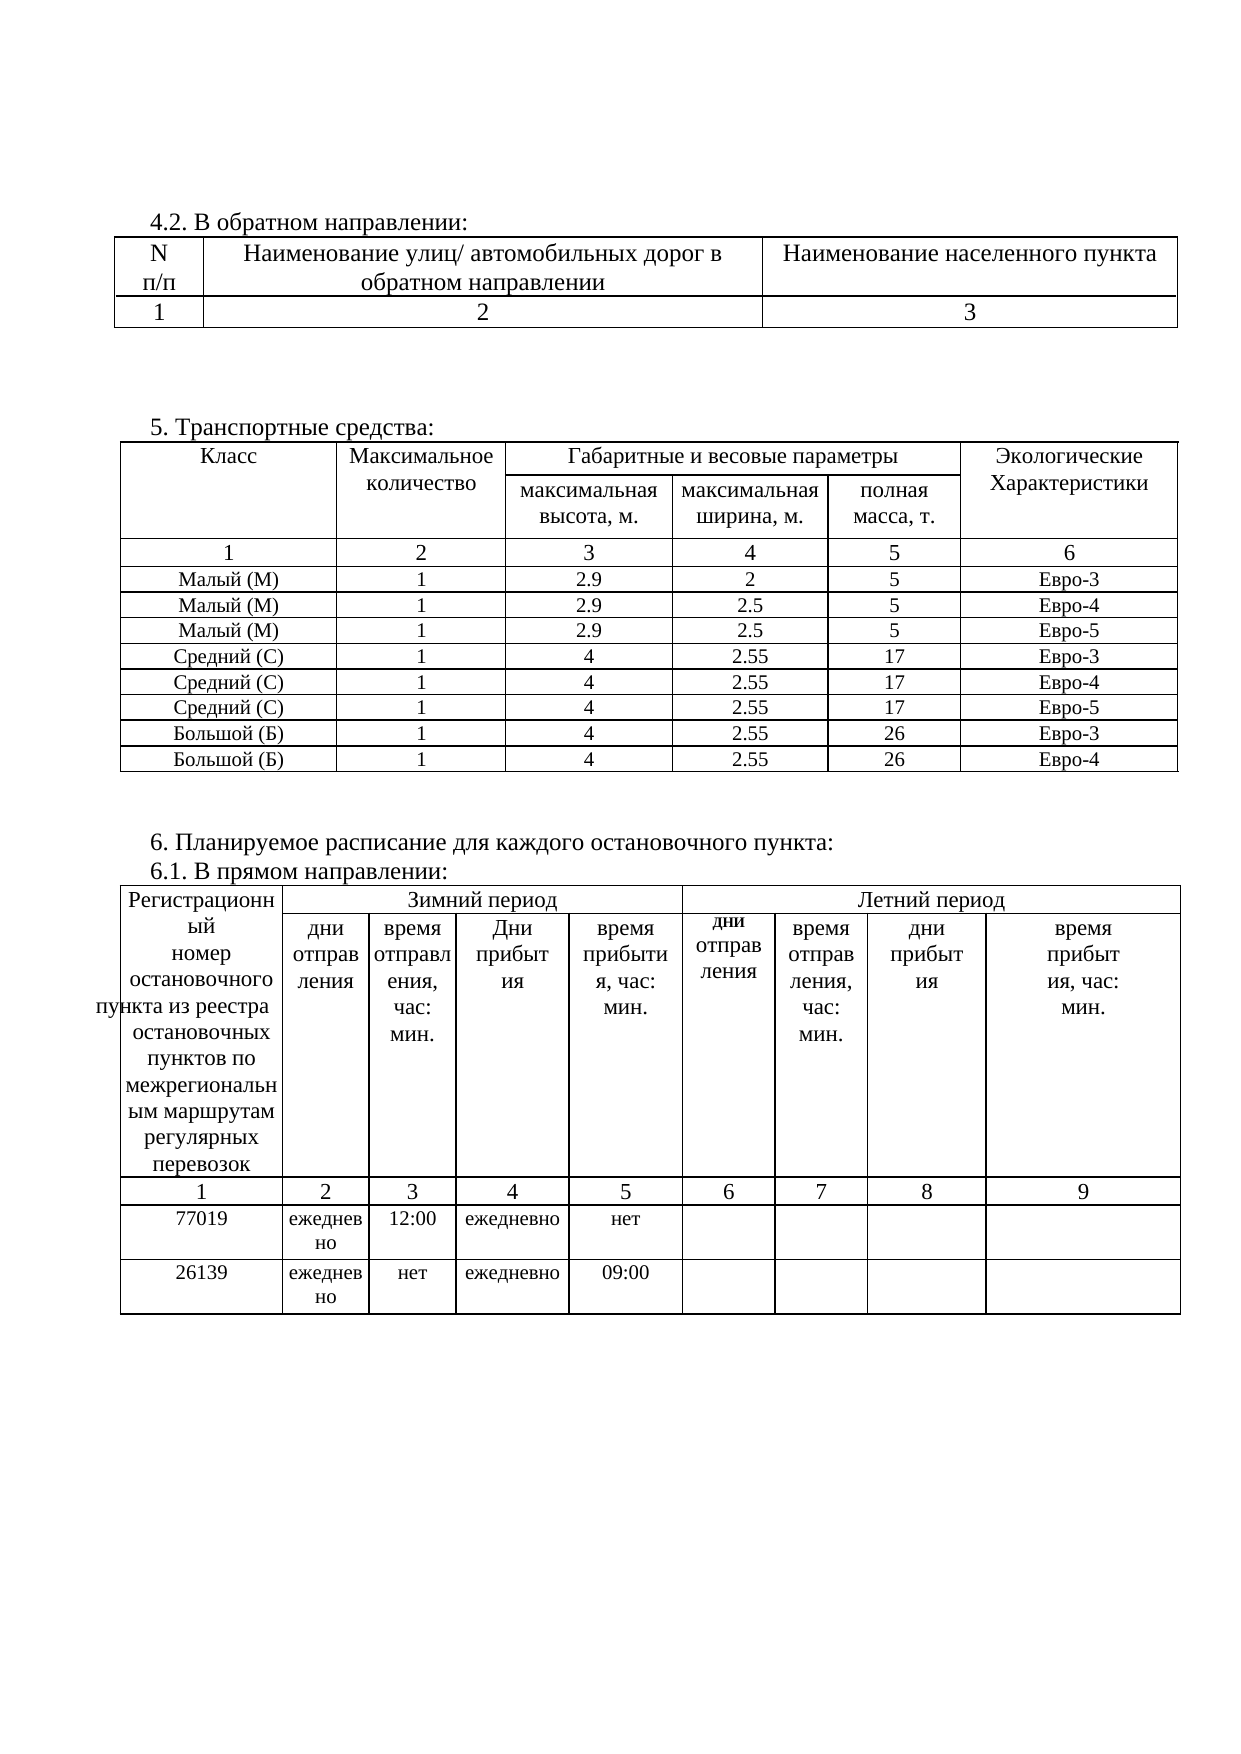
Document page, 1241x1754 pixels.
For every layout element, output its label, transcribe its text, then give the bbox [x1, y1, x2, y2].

text 5. Транспортные средства: [150, 412, 1090, 441]
table_cell 2.5 [673, 593, 827, 617]
table_cell 26139 [121, 1260, 282, 1313]
table_cell 7 [776, 1178, 867, 1204]
table_cell 17 [829, 644, 960, 668]
table_cell Евро-4 [961, 747, 1177, 771]
table_cell время отправл ения, час: мин. [370, 914, 455, 1176]
table_cell 26 [829, 747, 960, 771]
table_cell 4 [457, 1178, 568, 1204]
table_cell Евро-5 [961, 695, 1177, 719]
table_cell 2 [673, 567, 827, 591]
table_cell 9 [987, 1178, 1180, 1204]
table_cell [776, 1206, 867, 1258]
table_cell Дни прибыт ия [457, 914, 568, 1176]
table_cell 2 [204, 297, 762, 327]
table_header Зимний период [283, 886, 682, 913]
table_cell [683, 1206, 774, 1258]
table_cell 2.9 [506, 618, 672, 642]
table_cell 5 [829, 593, 960, 617]
table_cell 1 [337, 721, 505, 745]
table_cell ежедневно [457, 1206, 568, 1258]
table_cell 4 [506, 670, 672, 694]
table_cell [868, 1260, 985, 1313]
table_cell 4 [506, 721, 672, 745]
table_cell 12:00 [370, 1206, 455, 1258]
table_cell время прибыти я, час: мин. [570, 914, 682, 1176]
table_cell 2.9 [506, 567, 672, 591]
table_cell 2.55 [673, 644, 827, 668]
table_cell Средний (С) [121, 695, 336, 719]
table_cell [987, 1260, 1180, 1313]
table_cell 1 [337, 567, 505, 591]
table_cell Средний (С) [121, 644, 336, 668]
table_cell 2.55 [673, 721, 827, 745]
table_cell 5 [570, 1178, 682, 1204]
table_cell 4 [506, 747, 672, 771]
table_cell Средний (С) [121, 670, 336, 694]
table_cell 4 [506, 644, 672, 668]
table_cell 3 [370, 1178, 455, 1204]
text 6. Планируемое расписание для каждого остановочного пункта: [150, 827, 1090, 856]
text 6.1. В прямом направлении: [150, 856, 1090, 885]
table_header Экологические Характеристики [961, 443, 1177, 538]
table_header Наименование населенного пункта [763, 238, 1177, 295]
table_cell максимальная ширина, м. [673, 476, 827, 538]
table_cell нет [370, 1260, 455, 1313]
table_cell Евро-3 [961, 567, 1177, 591]
table_cell 5 [829, 618, 960, 642]
table_cell 5 [829, 539, 960, 566]
table_cell 17 [829, 670, 960, 694]
table_header Максимальное количество [337, 443, 505, 538]
table_cell ежедневно [457, 1260, 568, 1313]
table_cell 1 [337, 618, 505, 642]
table_cell ДНИ отправ ления [683, 914, 774, 1176]
table_cell Большой (Б) [121, 747, 336, 771]
table_cell 1 [121, 1178, 282, 1204]
table_cell Евро-4 [961, 670, 1177, 694]
table_cell 6 [961, 539, 1177, 566]
table_header Регистрационный номер остановочного пункта из реестра остановочных пунктов по межрегиональным маршрутам регулярных перевозок [121, 886, 282, 1176]
table_cell 26 [829, 721, 960, 745]
table_cell [868, 1206, 985, 1258]
table_cell Малый (М) [121, 618, 336, 642]
table_header Наименование улиц/ автомобильных дорог в обратном направлении [204, 238, 762, 295]
table_cell 17 [829, 695, 960, 719]
table_cell [683, 1260, 774, 1313]
table_cell 1 [115, 296, 203, 327]
table_cell ежедневно [283, 1206, 368, 1258]
table_header Класс [121, 443, 336, 538]
table_cell время прибыт ия, час: мин. [987, 914, 1180, 1176]
table_cell 1 [121, 539, 336, 566]
table_cell нет [570, 1206, 682, 1258]
table_header N п/п [115, 238, 203, 295]
table_cell Евро-4 [961, 593, 1177, 617]
table_header Летний период [683, 886, 1180, 913]
table_cell ежедневно [283, 1260, 368, 1313]
table_cell Евро-5 [961, 618, 1177, 642]
table_cell 1 [337, 747, 505, 771]
table_cell 2.55 [673, 670, 827, 694]
table_cell Большой (Б) [121, 721, 336, 745]
table_cell 2 [283, 1178, 368, 1204]
table_header Габаритные и весовые параметры [506, 443, 960, 474]
table_cell 09:00 [570, 1260, 682, 1313]
text 4.2. В обратном направлении: [150, 207, 1090, 236]
table_cell Малый (М) [121, 567, 336, 591]
table_cell 4 [673, 539, 827, 566]
table_cell 8 [868, 1178, 985, 1204]
table_cell время отправ ления, час: мин. [776, 914, 867, 1176]
table_cell максимальная высота, м. [506, 476, 672, 538]
table_cell 1 [337, 695, 505, 719]
table_cell 2 [337, 539, 505, 566]
table_cell 2.55 [673, 695, 827, 719]
table_cell дни отправ ления [283, 914, 368, 1176]
table_cell 2.9 [506, 593, 672, 617]
table_cell Евро-3 [961, 721, 1177, 745]
table_cell полная масса, т. [829, 476, 960, 538]
table_cell 5 [829, 567, 960, 591]
table_cell [776, 1260, 867, 1313]
table_cell 1 [337, 644, 505, 668]
table_cell 1 [337, 593, 505, 617]
table_cell Малый (М) [121, 593, 336, 617]
table_cell [987, 1206, 1180, 1258]
table_cell Евро-3 [961, 644, 1177, 668]
table_cell 77019 [121, 1206, 282, 1258]
table_cell 2.55 [673, 747, 827, 771]
table_cell 3 [506, 539, 672, 566]
table_cell 3 [763, 295, 1177, 327]
table_cell 1 [337, 670, 505, 694]
table_cell 4 [506, 695, 672, 719]
table_cell 2.5 [673, 618, 827, 642]
table_cell 6 [683, 1178, 774, 1204]
table_cell дни прибыт ия [868, 914, 985, 1176]
